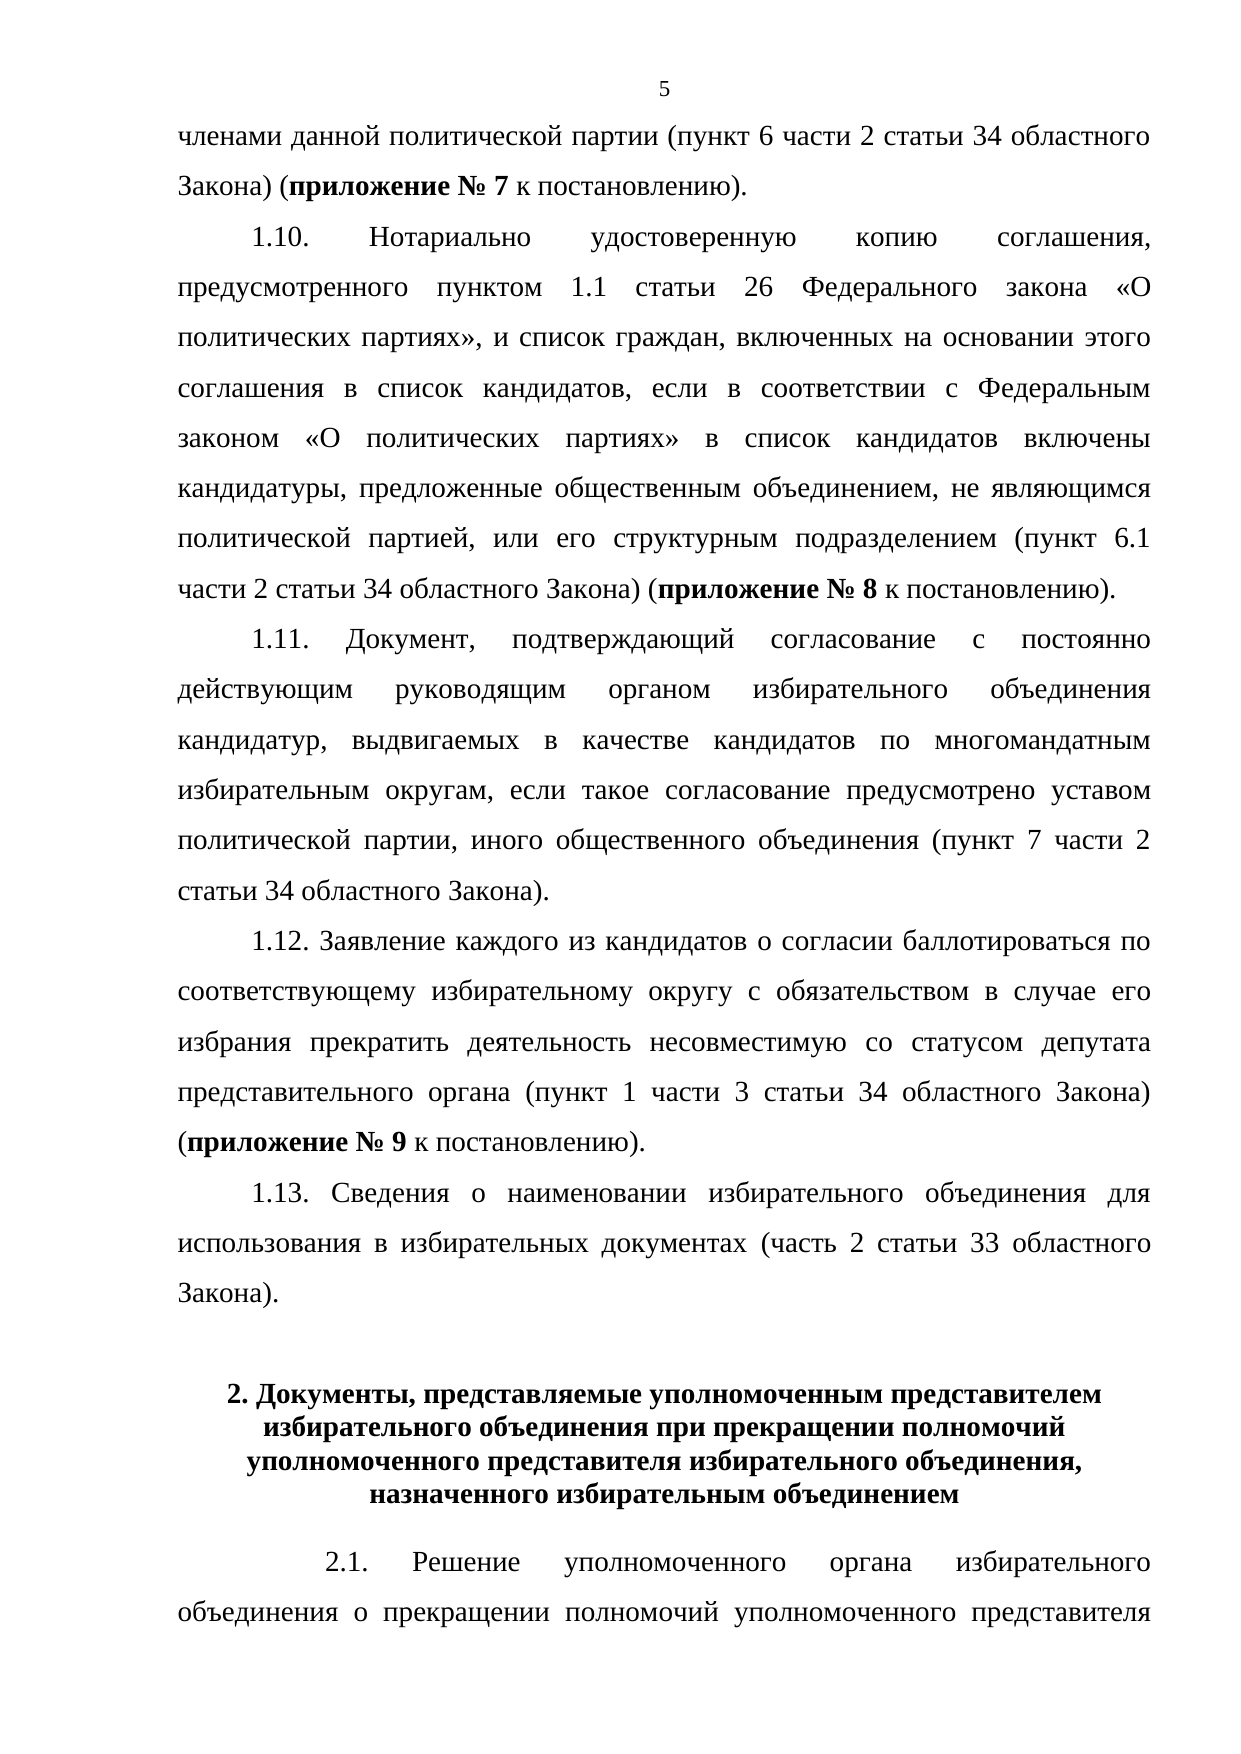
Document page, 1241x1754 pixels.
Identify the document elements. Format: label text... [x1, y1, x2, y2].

text 1.13. Сведения о наименовании избирательного объединения для использования в избирательных документах (часть 2 статьи 33 областного Закона). [177, 1175, 1152, 1309]
text 1.12. Заявление каждого из кандидатов о согласии баллотироваться по соответствующему избирательному округу с обязательством в случае его избрания прекратить деятельность несовместимую со статусом депутата представительного органа (пункт 1 части 3 статьи 34 областного Закона) (приложение № 9 к постановлению). [177, 923, 1152, 1158]
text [177, 1544, 1152, 1627]
text 1.11. Документ, подтверждающий согласование с постоянно действующим руководящим органом избирательного объединения кандидатур, выдвигаемых в качестве кандидатов по многомандатным избирательным округам, если такое согласование предусмотрено уставом политической партии, иного общественного объединения (пункт 7 части 2 статьи 34 областного Закона). [177, 621, 1152, 906]
text 2. Документы, представляемые уполномоченным представителем избирательного объединения при прекращении полномочий уполномоченного представителя избирательного объединения, назначенного избирательным объединением [177, 1376, 1152, 1510]
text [177, 118, 1152, 202]
text 1.10. Нотариально удостоверенную копию соглашения, предусмотренного пунктом 1.1 статьи 26 Федерального закона «О политических партиях», и список граждан, включенных на основании этого соглашения в список кандидатов, если в соответствии с Федеральным законом «О политических партиях» в список кандидатов включены кандидатуры, предложенные общественным объединением, не являющимся политической партией, или его структурным подразделением (пункт 6.1 части 2 статьи 34 областного Закона) (приложение № 8 к постановлению). [177, 219, 1152, 604]
